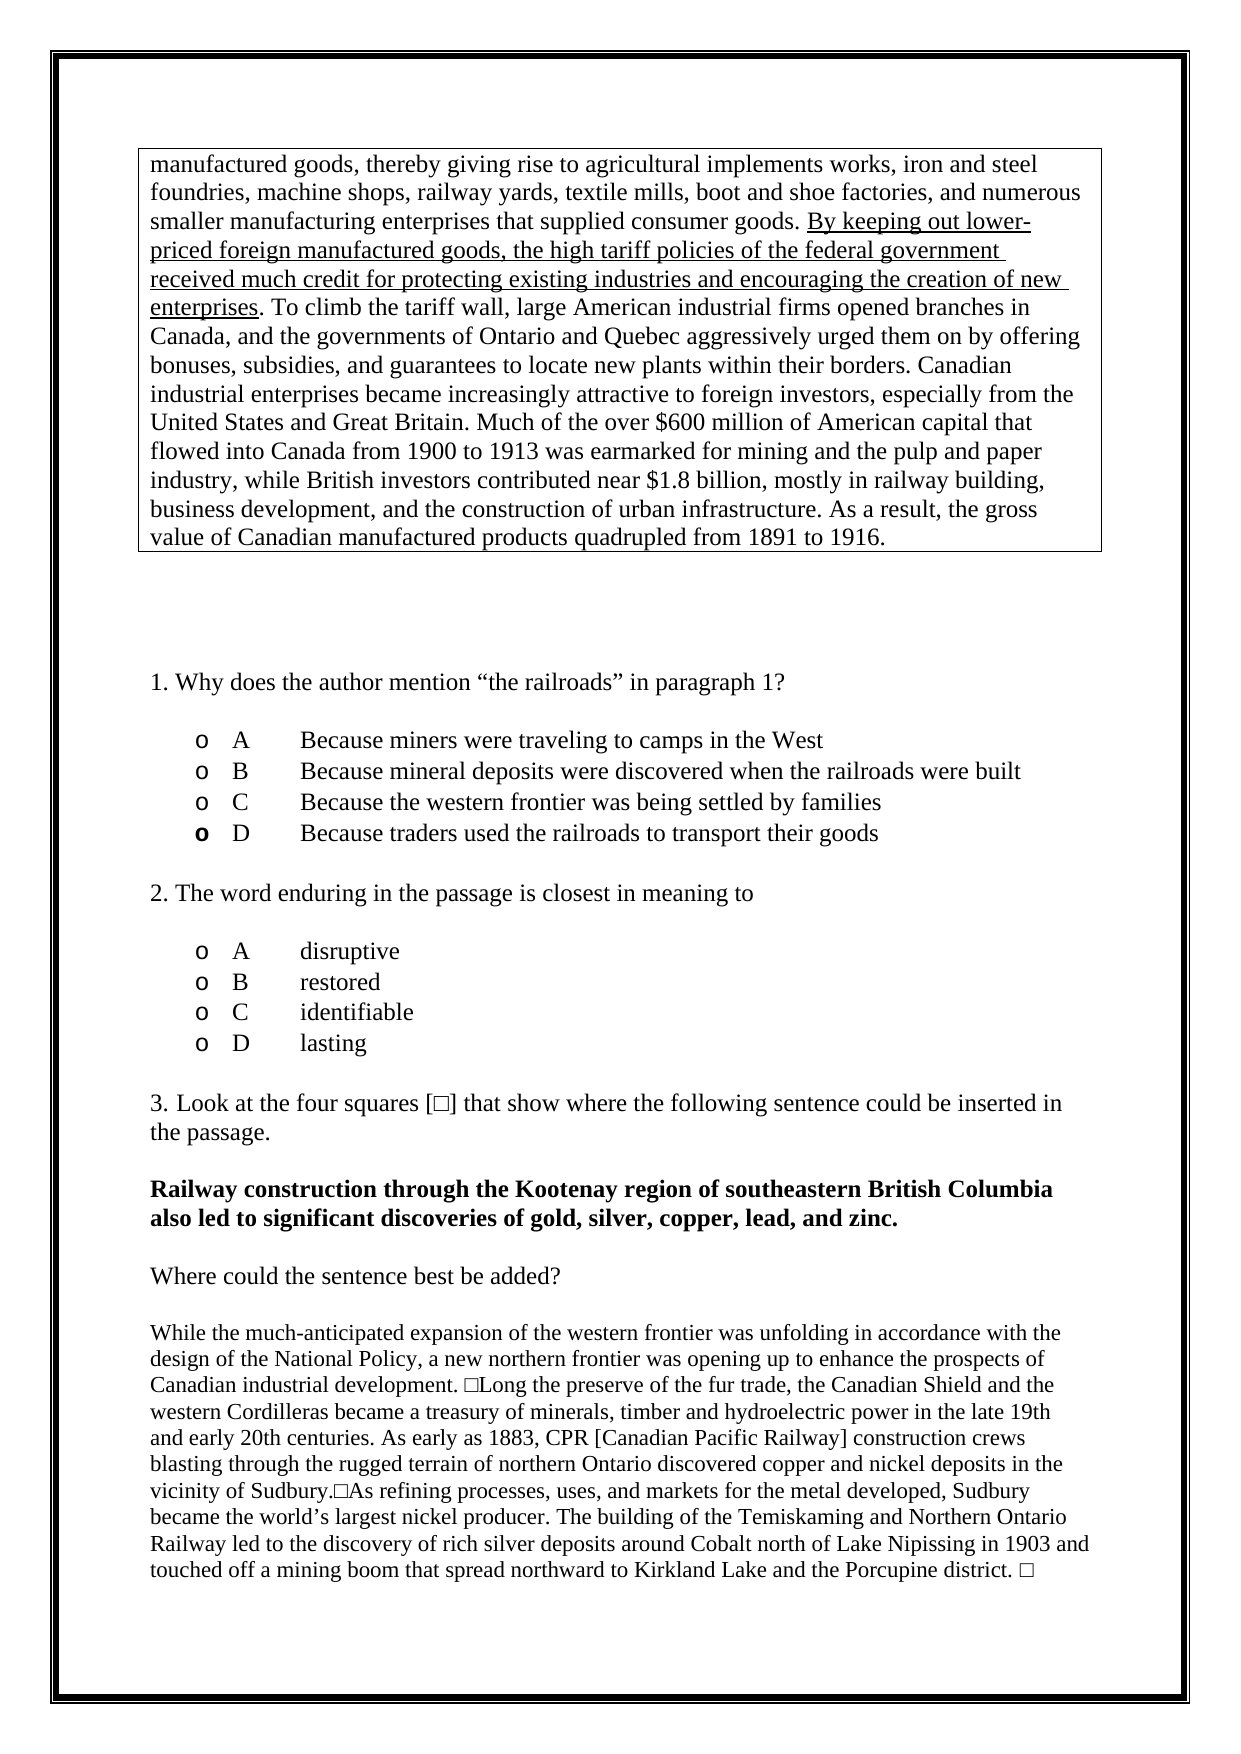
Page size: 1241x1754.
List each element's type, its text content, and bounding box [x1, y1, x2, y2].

list D Because traders used the railroads to transport their goods [194, 818, 1090, 849]
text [150, 1319, 1090, 1582]
list B Because mineral deposits were discovered when the railroads were built [194, 756, 1090, 787]
list C identifiable [194, 997, 1090, 1028]
list A disruptive [194, 936, 1090, 967]
text 3. Look at the four squares [□] that show where the following sentence could be inserted in the passage. Railway construction through the Kootenay region of southeastern British Columbia also led to significant discoveries of gold, silver, copper, lead, and zinc. Where could the sentence best be added? [150, 1088, 1090, 1289]
list B restored [194, 967, 1090, 997]
text 2. The word enduring in the passage is closest in meaning to [150, 878, 1090, 907]
list A Because miners were traveling to camps in the West [194, 725, 1090, 756]
list C Because the western frontier was being settled by families [194, 787, 1090, 818]
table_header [139, 149, 1101, 551]
text 1. Why does the author mention “the railroads” in paragraph 1? [150, 667, 1090, 696]
list D lasting [194, 1028, 1090, 1059]
